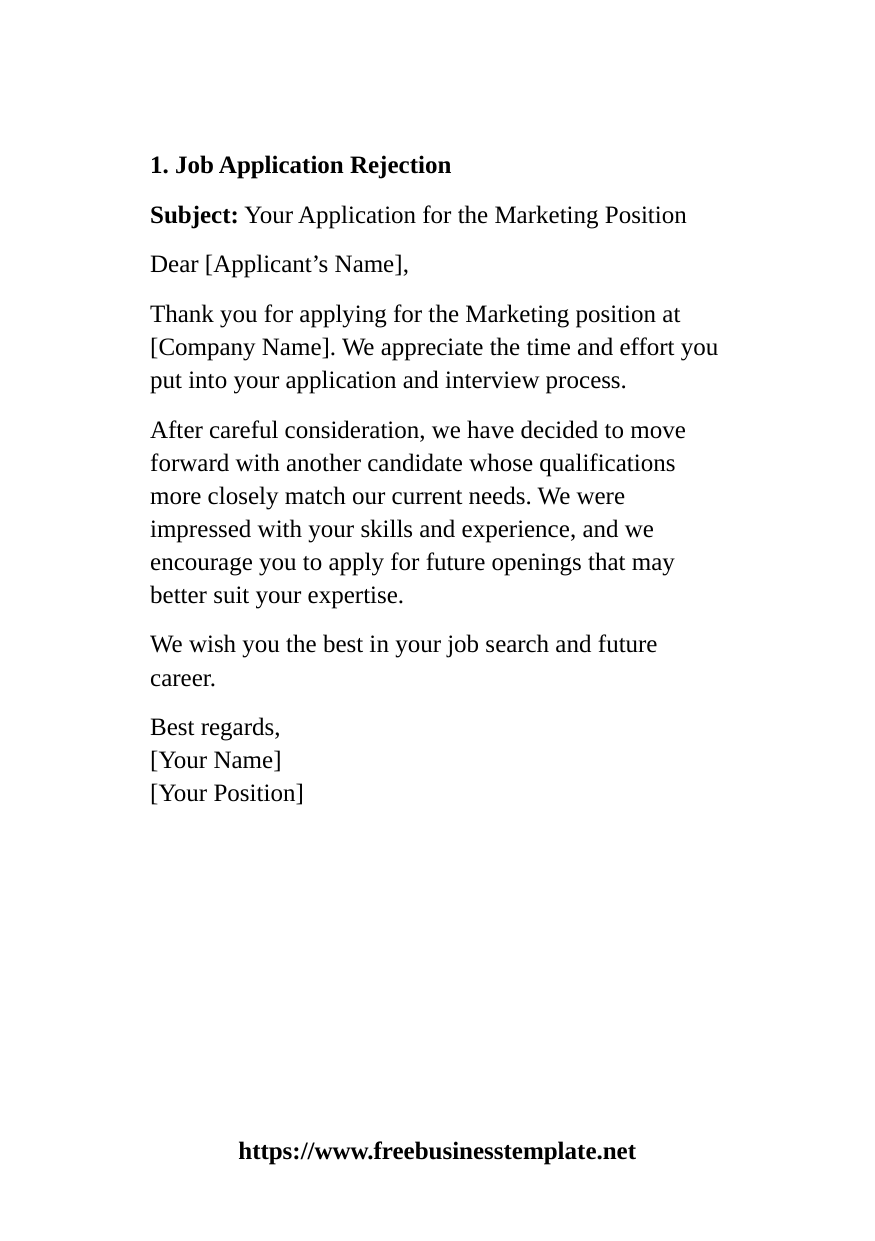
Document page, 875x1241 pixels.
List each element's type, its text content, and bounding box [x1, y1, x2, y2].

text Subject: Your Application for the Marketing Position [150, 200, 724, 228]
text After careful consideration, we have decided to move forward with another candidate whose qualifications more closely match our current needs. We were impressed with your skills and experience, and we encourage you to apply for future openings that may better suit your expertise. [150, 415, 724, 609]
text Dear [Applicant’s Name], [150, 249, 724, 278]
text Thank you for applying for the Marketing position at [Company Name]. We appreciate the time and effort you put into your application and interview process. [150, 299, 724, 394]
text 1. Job Application Rejection [150, 150, 724, 179]
text We wish you the best in your job search and future career. [150, 629, 724, 691]
text Best regards, [Your Name] [Your Position] [150, 712, 724, 807]
